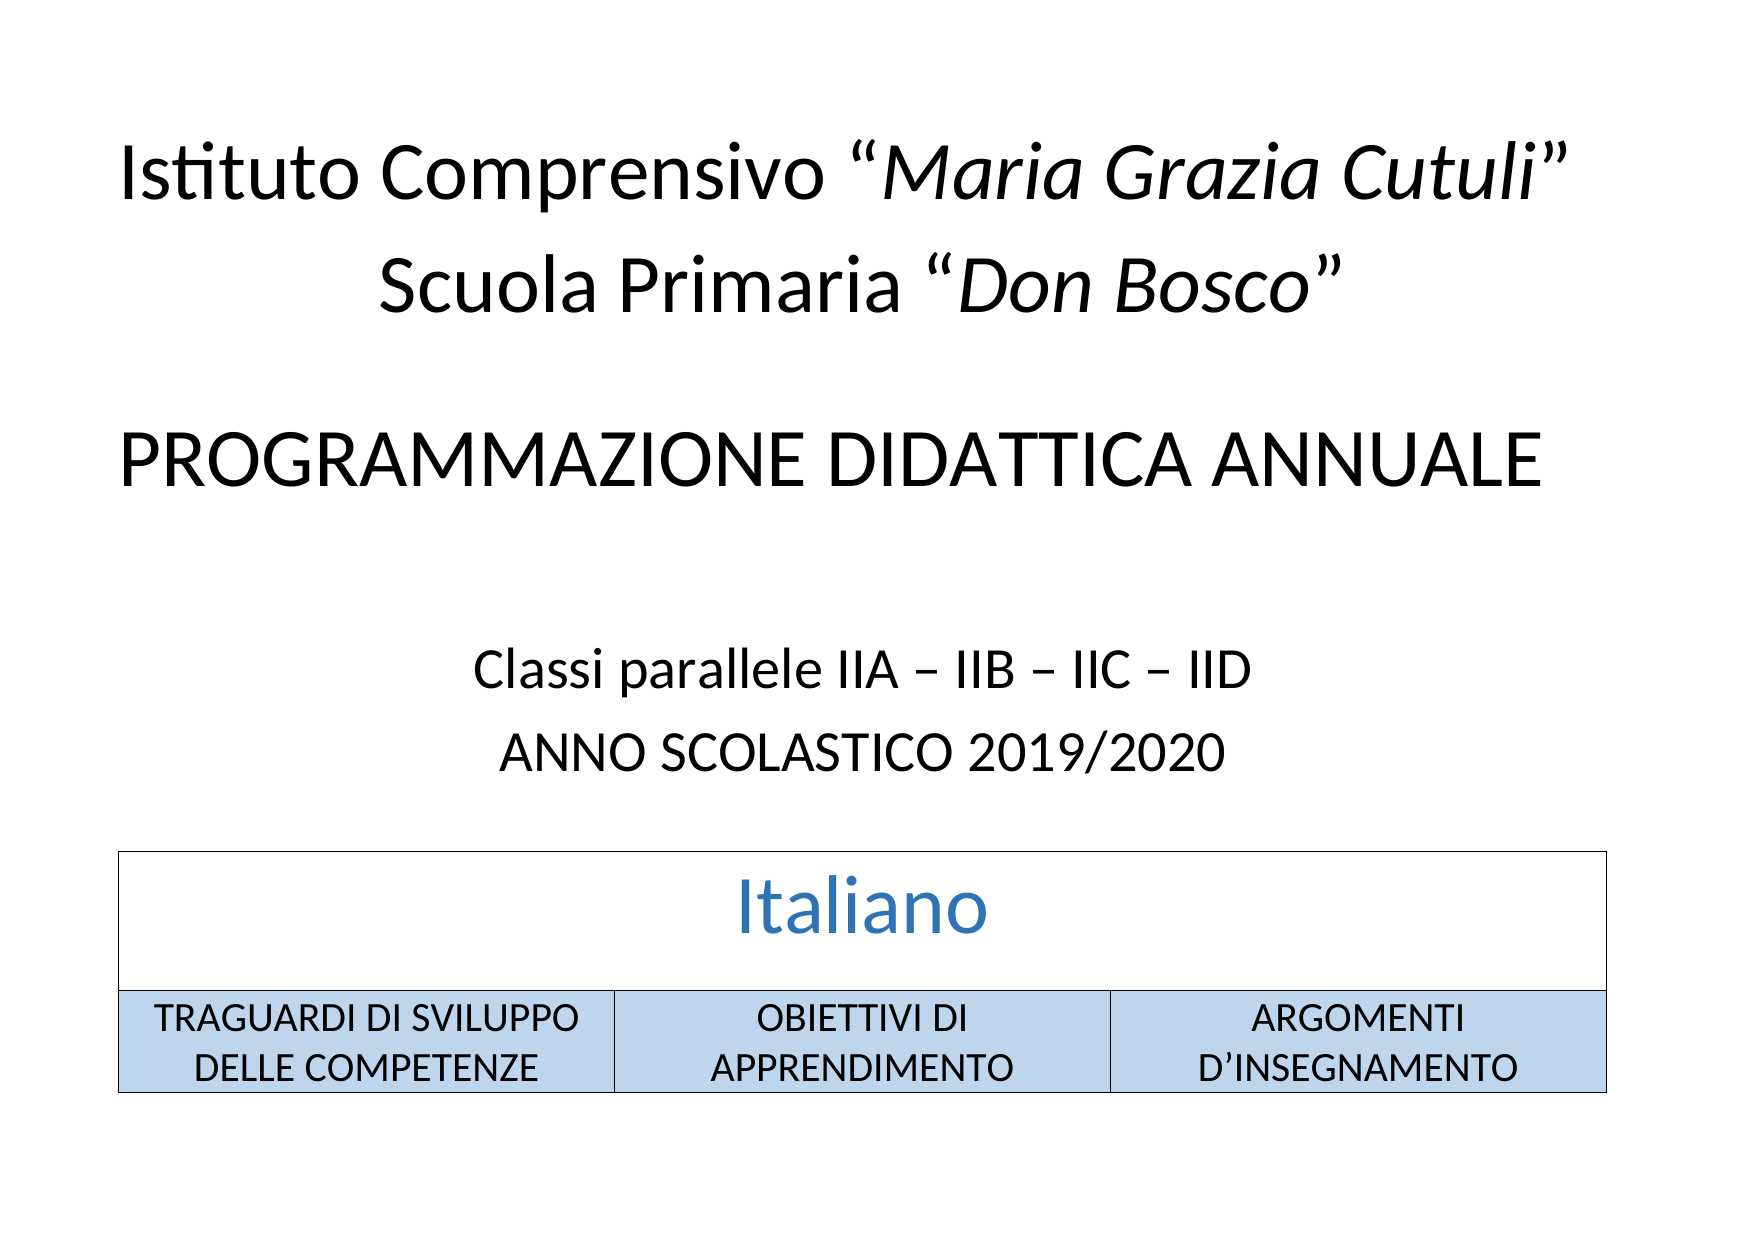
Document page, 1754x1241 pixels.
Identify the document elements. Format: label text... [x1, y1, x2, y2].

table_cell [1111, 991, 1606, 1092]
text Scuola Primaria “Don Bosco” [118, 232, 1606, 333]
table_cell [119, 991, 614, 1092]
text Classi parallele IIA – IIB – IIC – IID [118, 632, 1608, 703]
table_header Italiano [119, 852, 1606, 989]
text PROGRAMMAZIONE DIDATTICA ANNUALE [118, 405, 1608, 507]
text Istituto Comprensivo “Maria Grazia Cutuli” [118, 118, 1608, 220]
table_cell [615, 991, 1110, 1092]
text ANNO SCOLASTICO 2019/2020 [118, 715, 1608, 786]
